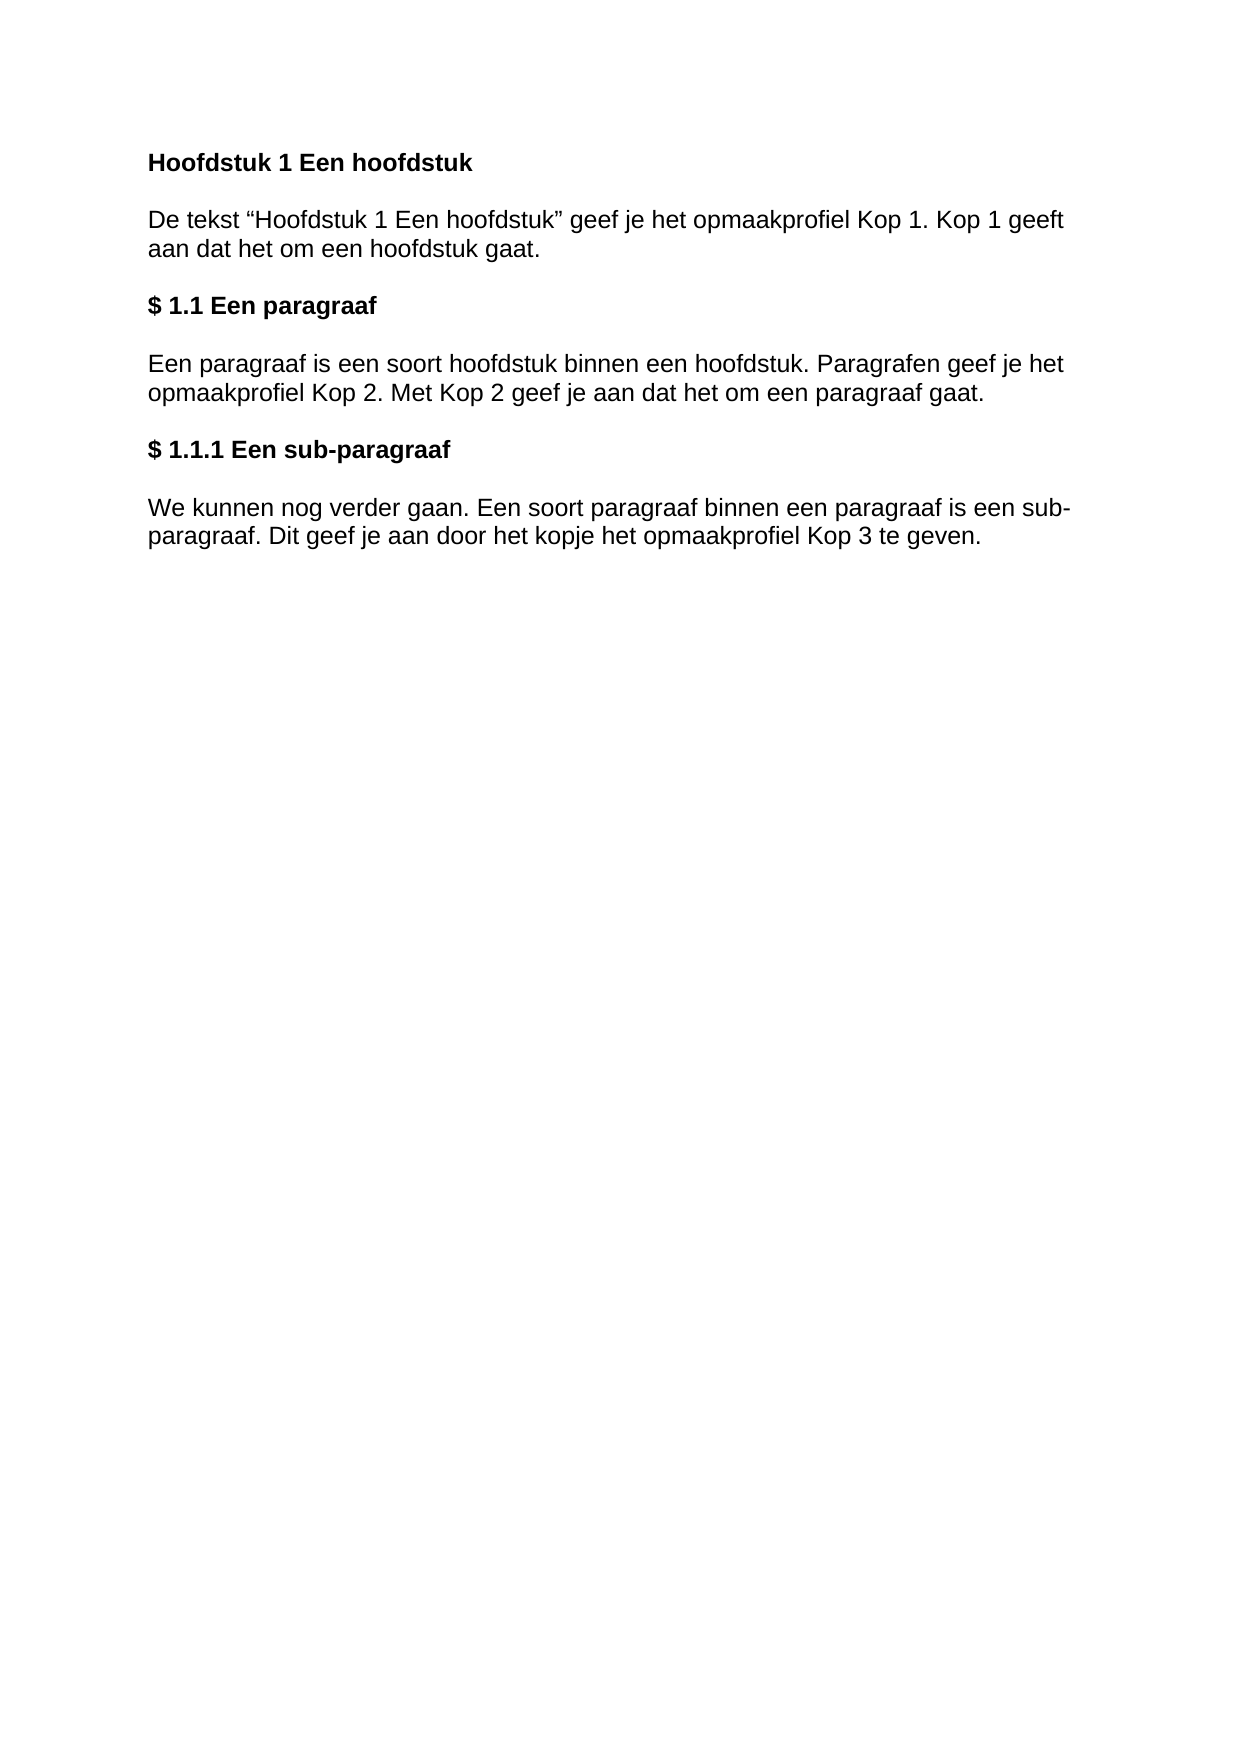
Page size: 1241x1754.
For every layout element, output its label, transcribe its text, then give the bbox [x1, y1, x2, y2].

text $ 1.1.1 Een sub-paragraaf [148, 435, 1093, 464]
text $ 1.1 Een paragraaf [148, 291, 1093, 320]
text We kunnen nog verder gaan. Een soort paragraaf binnen een paragraaf is een sub-paragraaf. Dit geef je aan door het kopje het opmaakprofiel Kop 3 te geven. [148, 493, 1093, 550]
text Een paragraaf is een soort hoofdstuk binnen een hoofdstuk. Paragrafen geef je het opmaakprofiel Kop 2. Met Kop 2 geef je aan dat het om een paragraaf gaat. [148, 349, 1093, 406]
text Hoofdstuk 1 Een hoofdstuk [148, 148, 1093, 176]
text De tekst “Hoofdstuk 1 Een hoofdstuk” geef je het opmaakprofiel Kop 1. Kop 1 geeft aan dat het om een hoofdstuk gaat. [148, 205, 1093, 263]
